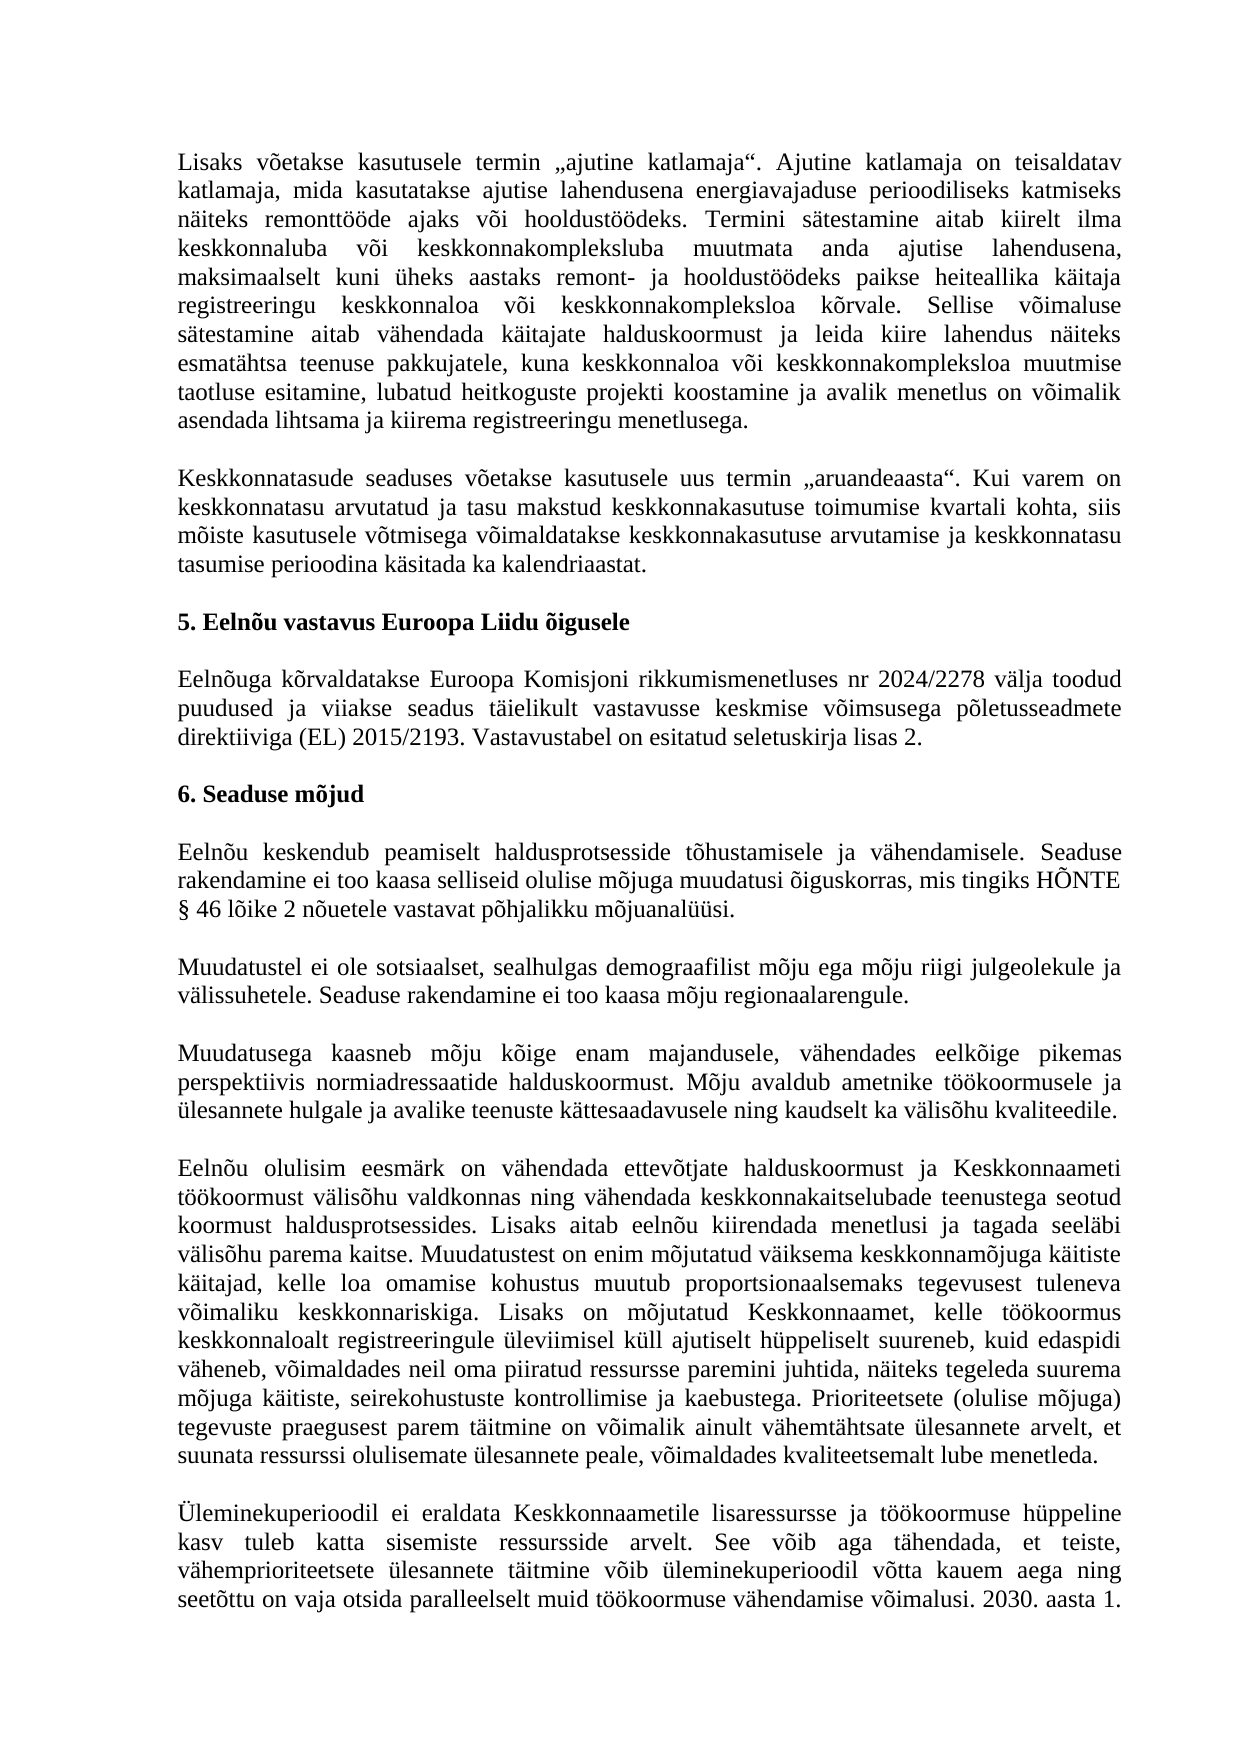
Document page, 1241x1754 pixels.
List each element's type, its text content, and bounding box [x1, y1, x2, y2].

text Eelnõu keskendub peamiselt haldusprotsesside tõhustamisele ja vähendamisele. Seaduse rakendamine ei too kaasa selliseid olulise mõjuga muudatusi õiguskorras, mis tingiks HÕNTE § 46 lõike 2 nõuetele vastavat põhjalikku mõjuanalüüsi. [177, 837, 1122, 923]
text Eelnõu olulisim eesmärk on vähendada ettevõtjate halduskoormust ja Keskkonnaameti töökoormust välisõhu valdkonnas ning vähendada keskkonnakaitselubade teenustega seotud koormust haldusprotsessides. Lisaks aitab eelnõu kiirendada menetlusi ja tagada seeläbi välisõhu parema kaitse. Muudatustest on enim mõjutatud väiksema keskkonnamõjuga käitiste käitajad, kelle loa omamise kohustus muutub proportsionaalsemaks tegevusest tuleneva võimaliku keskkonnariskiga. Lisaks on mõjutatud Keskkonnaamet, kelle töökoormus keskkonnaloalt registreeringule üleviimisel küll ajutiselt hüppeliselt suureneb, kuid edaspidi väheneb, võimaldades neil oma piiratud ressursse paremini juhtida, näiteks tegeleda suurema mõjuga käitiste, seirekohustuste kontrollimise ja kaebustega. Prioriteetsete (olulise mõjuga) tegevuste praegusest parem täitmine on võimalik ainult vähemtähtsate ülesannete arvelt, et suunata ressurssi olulisemate ülesannete peale, võimaldades kvaliteetsemalt lube menetleda. [177, 1153, 1122, 1469]
text 6. Seaduse mõjud [177, 779, 1122, 808]
text Muudatustel ei ole sotsiaalset, sealhulgas demograafilist mõju ega mõju riigi julgeolekule ja välissuhetele. Seaduse rakendamine ei too kaasa mõju regionaalarengule. [177, 952, 1122, 1009]
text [177, 1498, 1122, 1613]
text Keskkonnatasude seaduses võetakse kasutusele uus termin „aruandeaasta“. Kui varem on keskkonnatasu arvutatud ja tasu makstud keskkonnakasutuse toimumise kvartali kohta, siis mõiste kasutusele võtmisega võimaldatakse keskkonnakasutuse arvutamise ja keskkonnatasu tasumise perioodina käsitada ka kalendriaastat. [177, 463, 1122, 578]
text Muudatusega kaasneb mõju kõige enam majandusele, vähendades eelkõige pikemas perspektiivis normiadressaatide halduskoormust. Mõju avaldub ametnike töökoormusele ja ülesannete hulgale ja avalike teenuste kättesaadavusele ning kaudselt ka välisõhu kvaliteedile. [177, 1038, 1122, 1124]
text Lisaks võetakse kasutusele termin „ajutine katlamaja“. Ajutine katlamaja on teisaldatav katlamaja, mida kasutatakse ajutise lahendusena energiavajaduse perioodiliseks katmiseks näiteks remonttööde ajaks või hooldustöödeks. Termini sätestamine aitab kiirelt ilma keskkonnaluba või keskkonnakompleksluba muutmata anda ajutise lahendusena, maksimaalselt kuni üheks aastaks remont- ja hooldustöödeks paikse heiteallika käitaja registreeringu keskkonnaloa või keskkonnakompleksloa kõrvale. Sellise võimaluse sätestamine aitab vähendada käitajate halduskoormust ja leida kiire lahendus näiteks esmatähtsa teenuse pakkujatele, kuna keskkonnaloa või keskkonnakompleksloa muutmise taotluse esitamine, lubatud heitkoguste projekti koostamine ja avalik menetlus on võimalik asendada lihtsama ja kiirema registreeringu menetlusega. [177, 147, 1122, 434]
text 5. Eelnõu vastavus Euroopa Liidu õigusele [177, 607, 1122, 636]
text Eelnõuga kõrvaldatakse Euroopa Komisjoni rikkumismenetluses nr 2024/2278 välja toodud puudused ja viiakse seadus täielikult vastavusse keskmise võimsusega põletusseadmete direktiiviga (EL) 2015/2193. Vastavustabel on esitatud seletuskirja lisas 2. [177, 664, 1122, 751]
